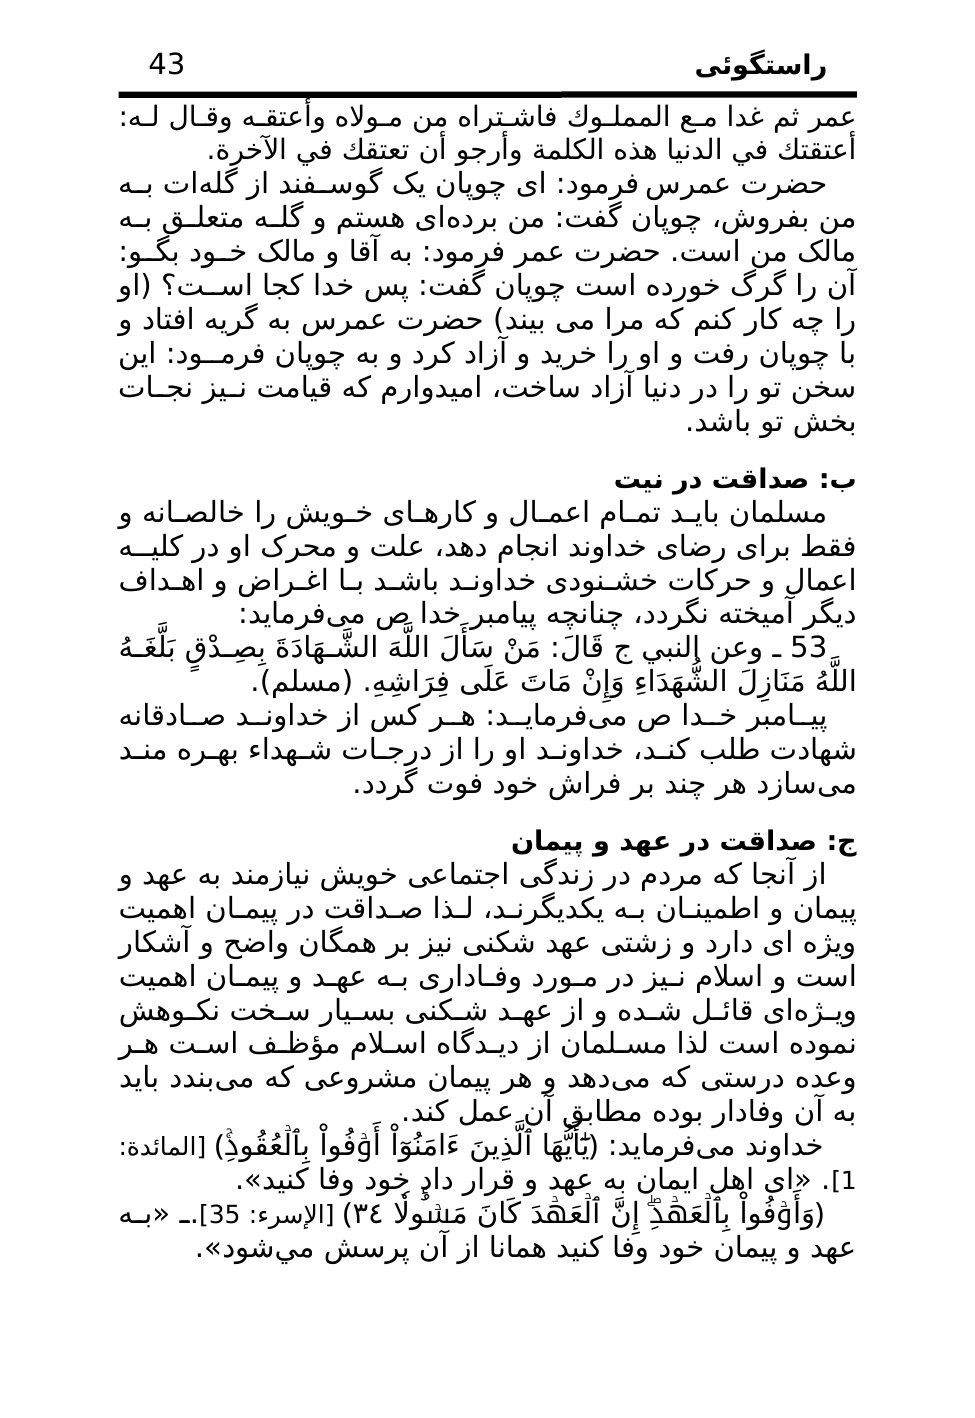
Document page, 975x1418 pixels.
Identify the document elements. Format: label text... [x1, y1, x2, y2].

text خداوند می‌فرماید: ﴿يَٰٓأَيُّهَا ٱلَّذِينَ ءَامَنُوٓاْ أَوۡفُواْ بِٱلۡعُقُودِۚ﴾ [المائدة: 1]. «ای اهل ایمان به عهد و قرار داد خود وفا کنید». [118, 1129, 857, 1197]
text ﴿وَأَوۡفُواْ بِٱلۡعَهۡدِۖ إِنَّ ٱلۡعَهۡدَ كَانَ مَسۡ‍ُٔولٗا ٣٤﴾ [الإسرء: 35]. «به عهد و پيمان خود وفا كنيد همانا از آن پرسش مي‌شود». [118, 1197, 857, 1264]
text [118, 100, 857, 167]
text ج: صداقت در عهد و پیمان [118, 826, 857, 857]
text 53 ـ وعن النبي ج قَالَ: مَنْ سَأَلَ اللَّهَ الشَّهَادَةَ بِصِدْقٍ بَلَّغَهُ اللَّهُ مَنَازِلَ الشُّهَدَاءِ وَإِنْ مَاتَ عَلَى فِرَاشِهِ. (مسلم). [118, 631, 857, 699]
text مسلمان باید تمام اعمال و کارهای خویش را خالصانه و فقط برای رضای خداوند انجام دهد،‌ علت و محرک او در کلیه اعمال و حرکات خشنودی خداوند باشد با اغراض و اهداف دیگر آمیخته نگردد، چنانچه پیامبر خدا ص می‌فرماید: [118, 495, 857, 631]
text ب: صداقت در نیت [118, 463, 857, 495]
text پیامبر خدا ص می‌فرماید: هر کس از خداوند صادقانه شهادت طلب کند، خداوند او را از درجات شهداء‌ بهره مند می‌سازد هر چند بر فراش خود فوت گردد. [118, 699, 857, 801]
text از آنجا که مردم در زندگی اجتماعی خویش نیازمند به عهد و پیمان و اطمینان به یکدیگرند، لذا صداقت در پیمان اهمیت ویژه ای دارد و زشتی عهد شکنی نیز بر همگان واضح و آشکار است و اسلام نیز در مورد وفاداری به عهد و پیمان اهمیت ویژه‌ای قائل شده و از عهد شکنی بسیار سخت نکوهش نموده است لذا مسلمان از دیدگاه اسلام مؤظف است هر وعده درستی که می‌دهد و هر پیمان مشروعی که می‌بندد باید به آن وفادار بوده مطابق آن عمل کند. [118, 857, 857, 1129]
text حضرت عمرس فرمود: ای چوپان یک گوسفند از گله‌ات به من بفروش، چوپان گفت: من برده‌ای هستم و گله متعلق به مالک من است. حضرت عمر فرمود: به آقا و مالک خود بگو: آن را گرگ خورده است چوپان گفت: پس خدا کجا است؟ (او را چه کار کنم که مرا می بیند) حضرت عمرس به گریه افتاد و با چوپان رفت و او را خرید و آزاد کرد و به چوپان فرمود: این سخن تو را در دنیا آزاد ساخت، امیدوارم که قیامت نیز نجات بخش تو باشد. [118, 167, 857, 438]
